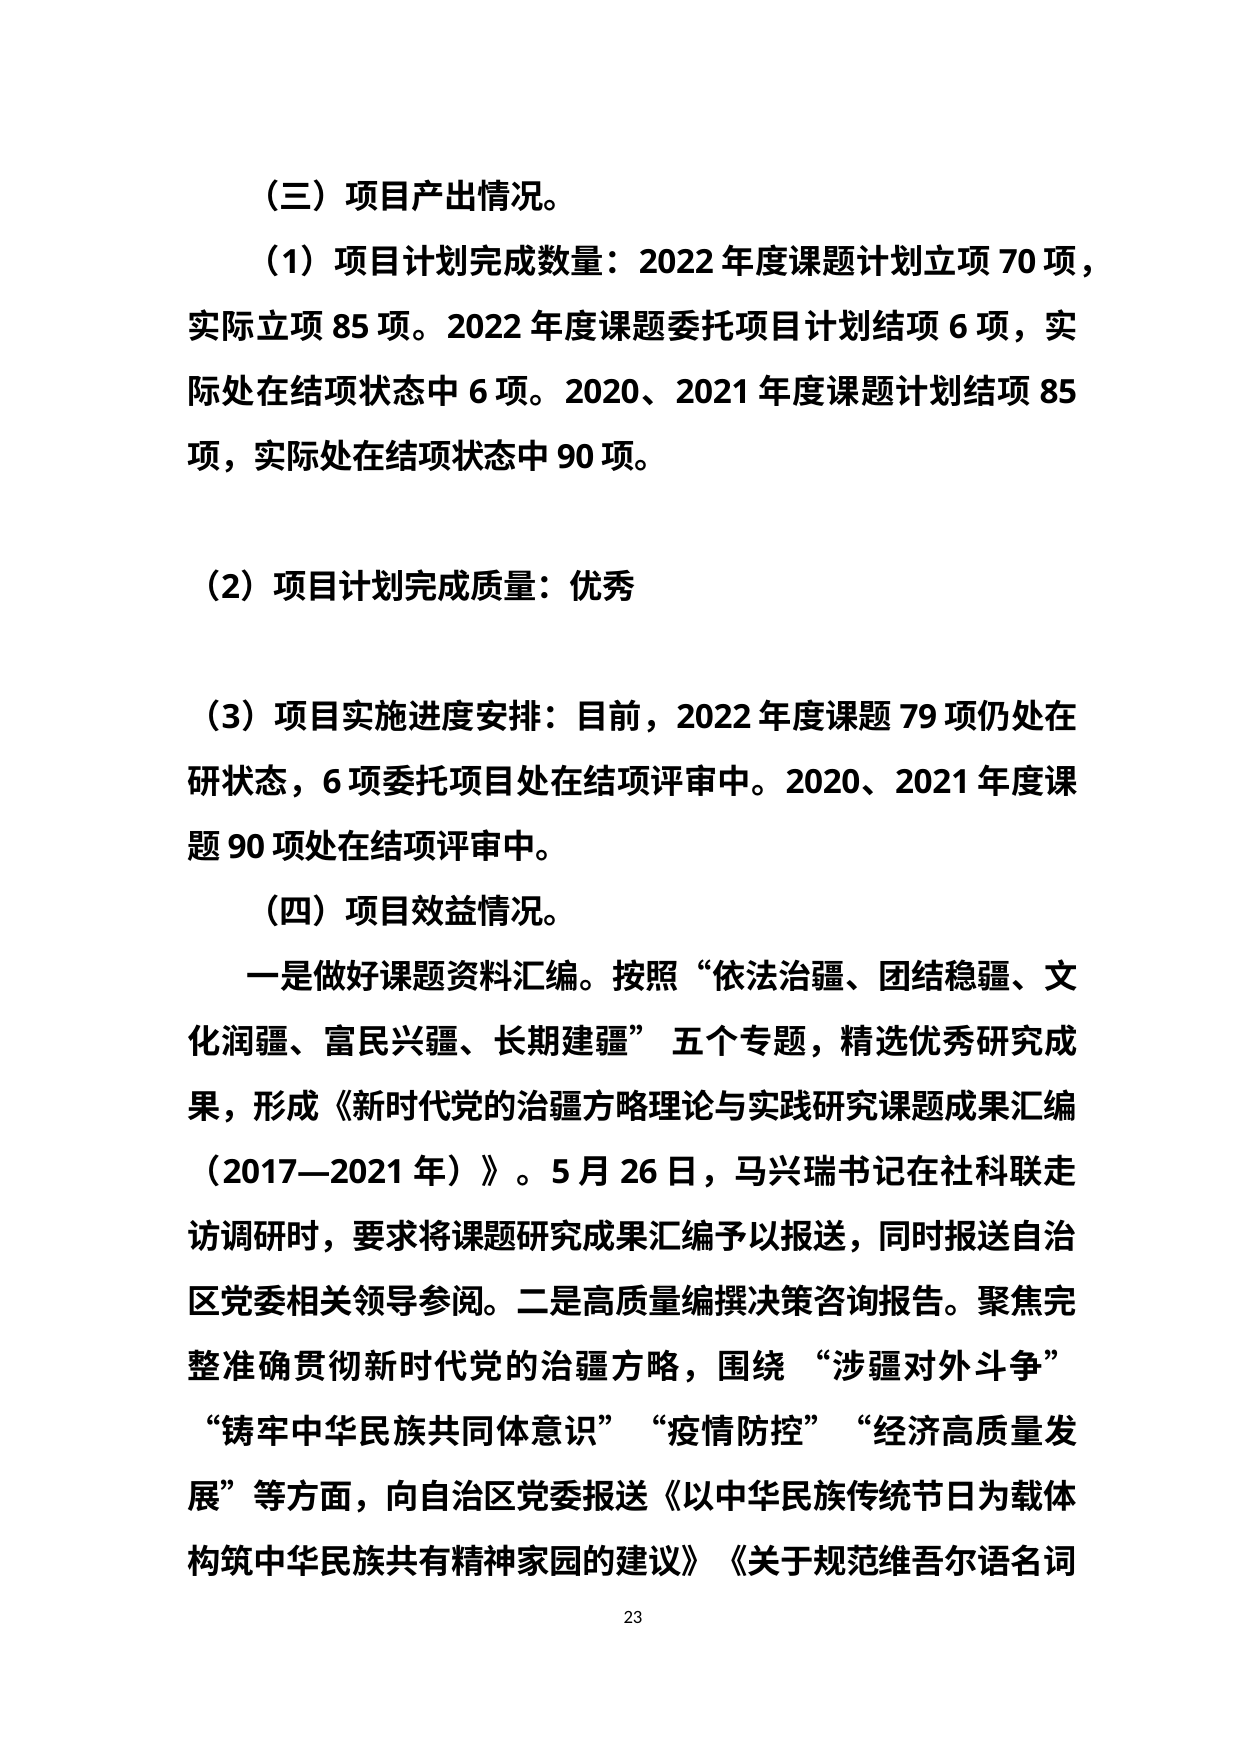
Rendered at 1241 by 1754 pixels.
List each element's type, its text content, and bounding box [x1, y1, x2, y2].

text （1）项目计划完成数量：2022年度课题计划立项70项，实际立项85项。2022年度课题委托项目计划结项6项，实际处在结项状态中6项。2020、2021年度课题计划结项85项，实际处在结项状态中90项。 （2）项目计划完成质量：优秀 （3）项目实施进度安排：目前，2022年度课题79项仍处在研状态，6项委托项目处在结项评审中。2020、2021年度课题90项处在结项评审中。 [187, 227, 1078, 877]
text （三）项目产出情况。 [187, 162, 1078, 227]
text （四）项目效益情况。 [187, 877, 1078, 942]
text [187, 942, 1078, 1592]
